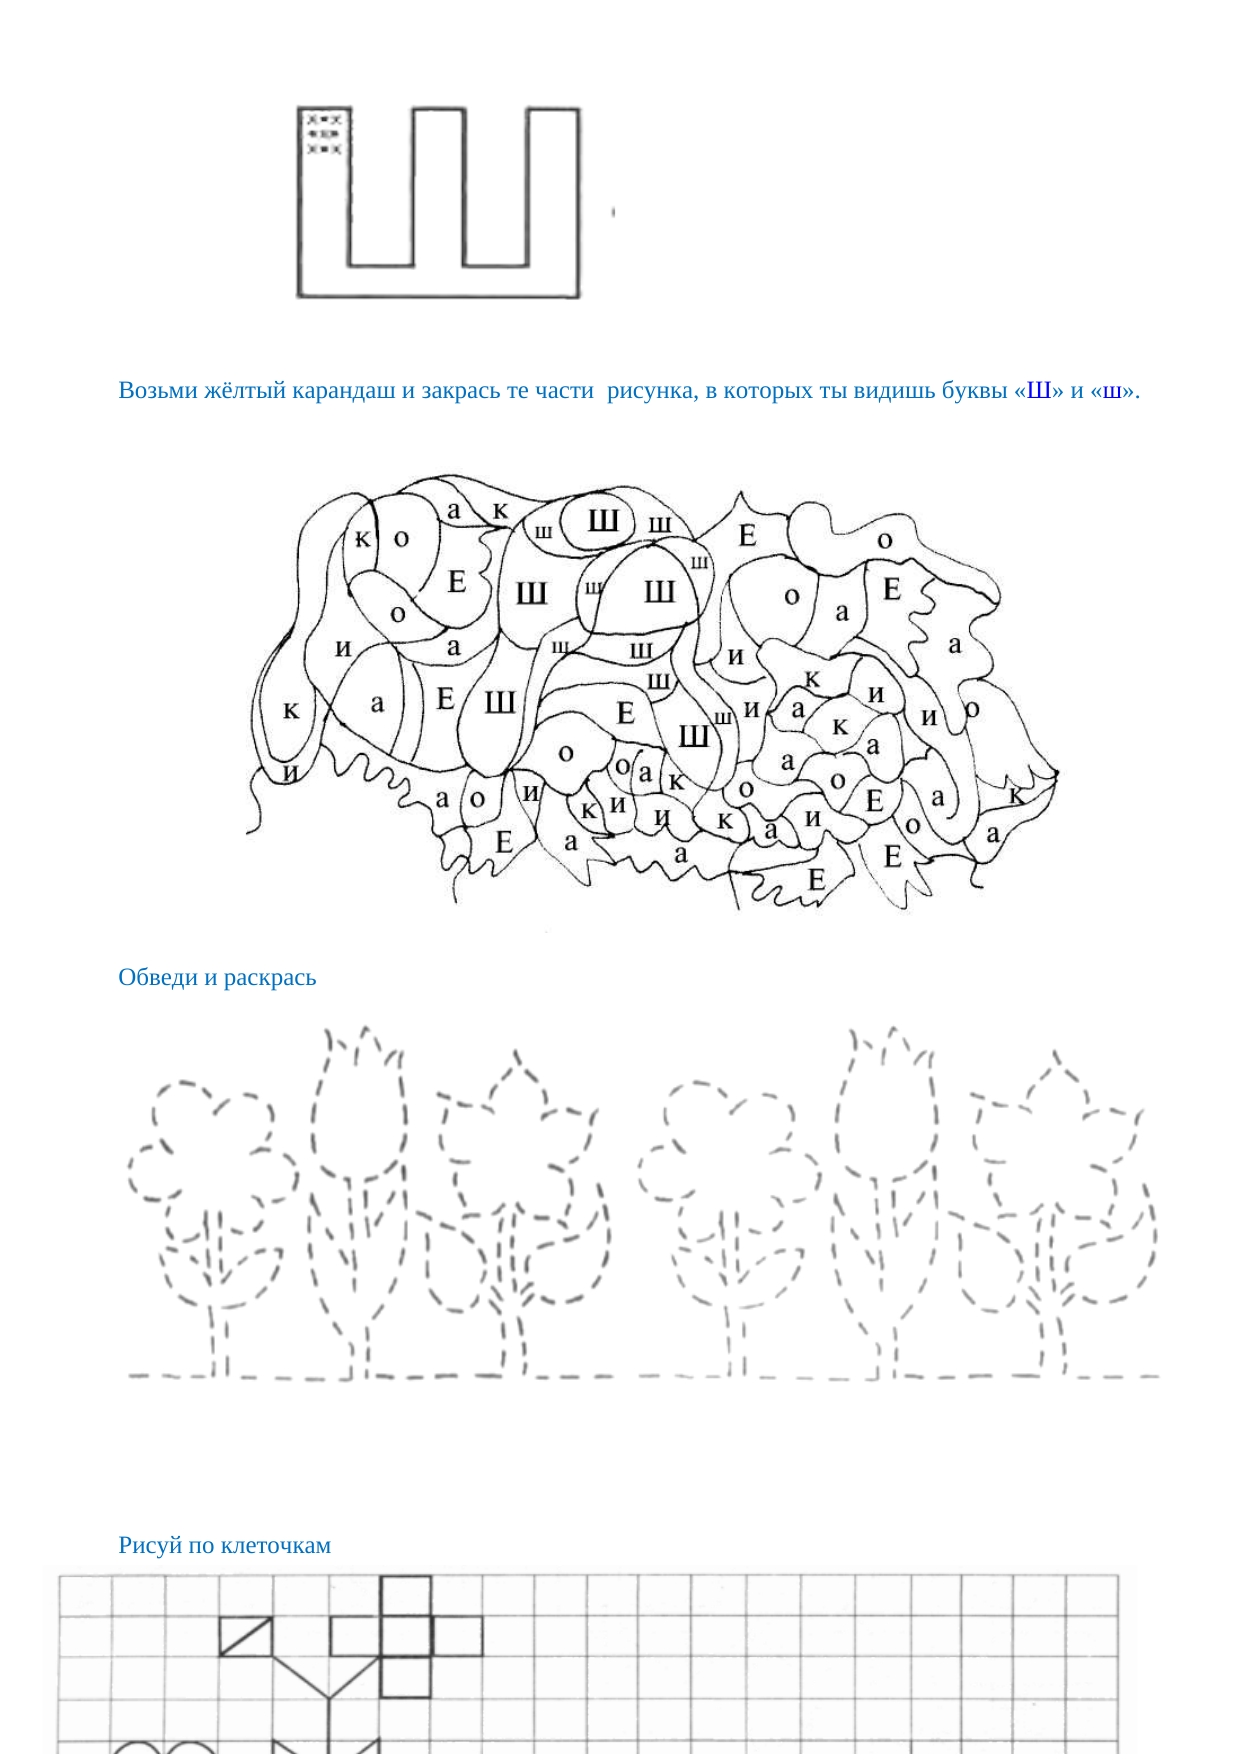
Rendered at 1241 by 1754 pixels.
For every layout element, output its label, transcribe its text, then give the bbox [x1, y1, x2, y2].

picture [228, 466, 1100, 933]
text Рисуй по клеточкам [118, 1530, 1152, 1558]
text Возьми жёлтый карандаш и закрась те части рисунка, в которых ты видишь буквы «Ш» и «ш». [118, 375, 1152, 404]
